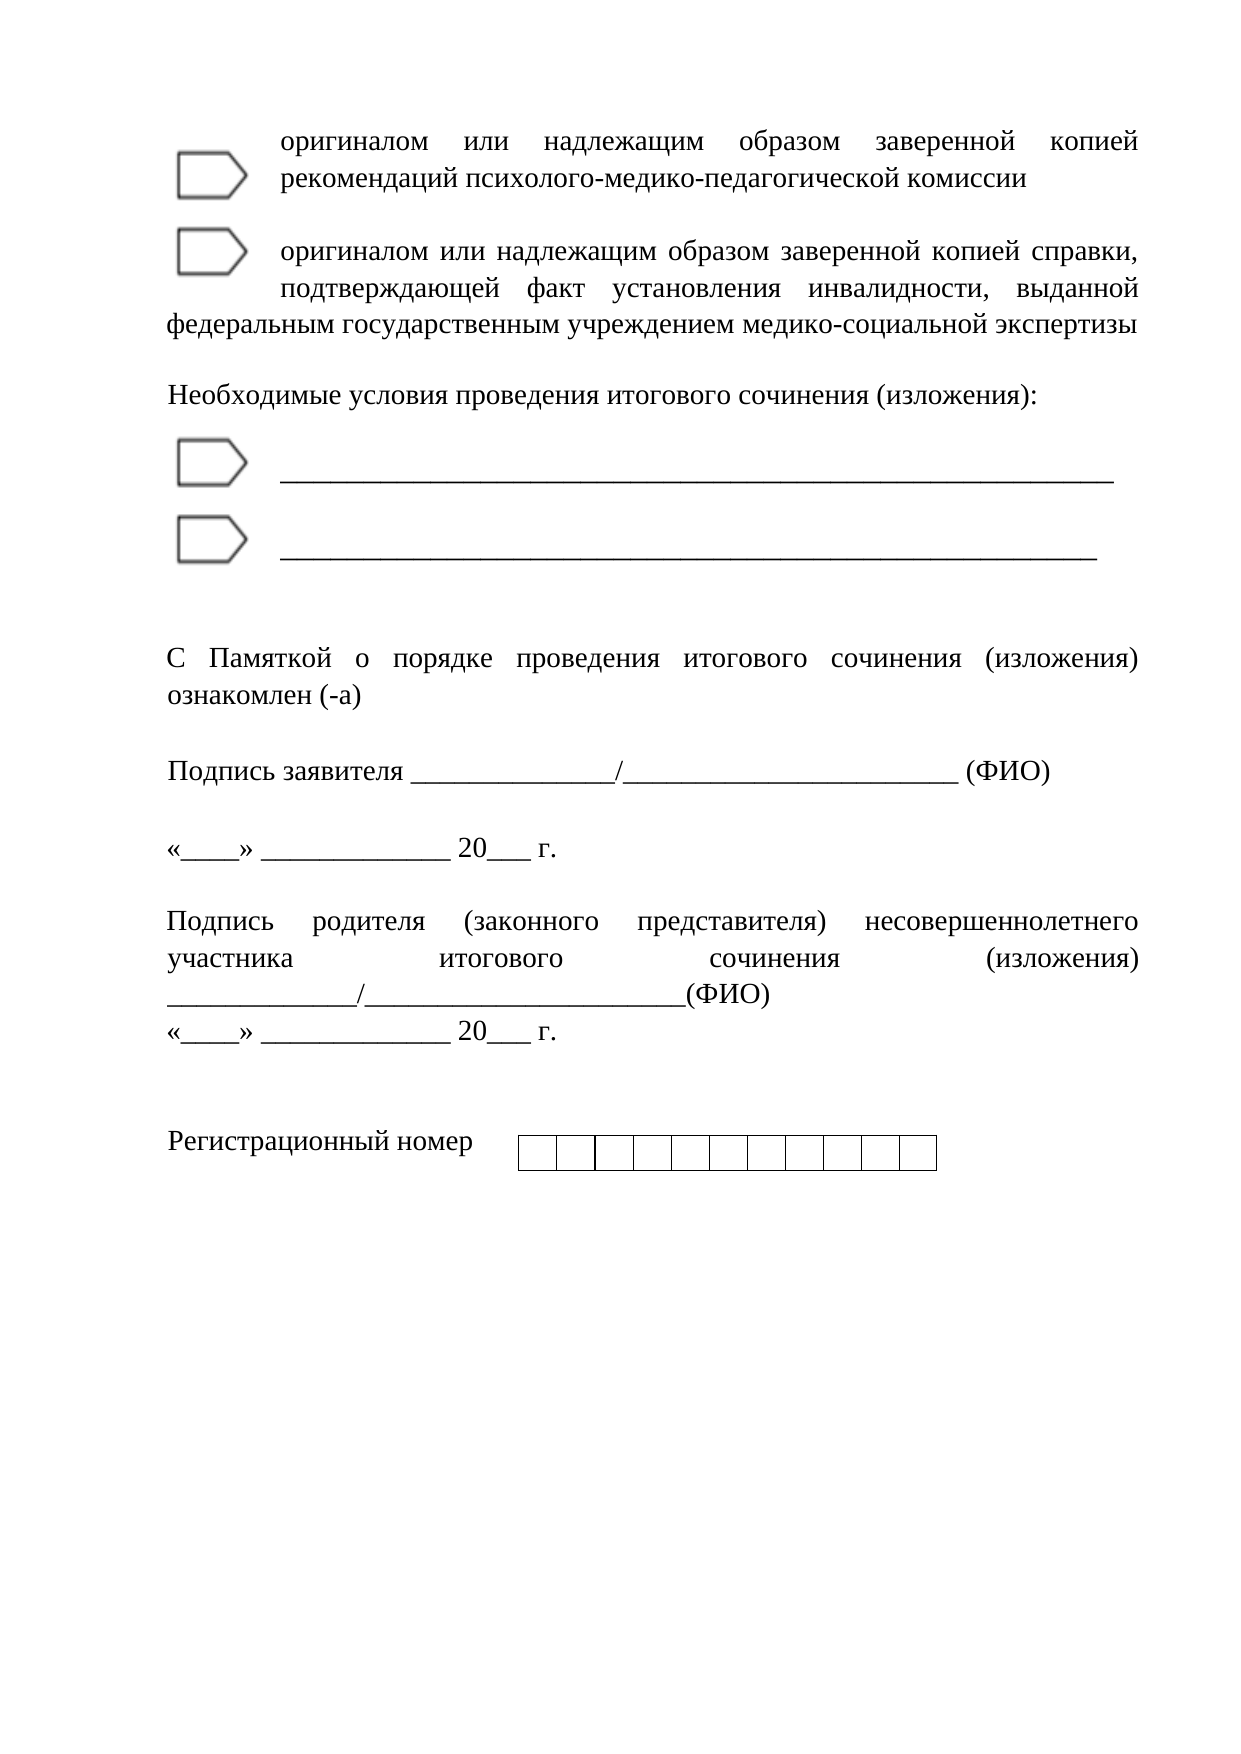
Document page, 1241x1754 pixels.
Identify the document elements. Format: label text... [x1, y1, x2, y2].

table_header [824, 1136, 861, 1170]
table_header [748, 1136, 785, 1170]
picture [168, 127, 262, 293]
text Подпись заявителя ______________/_______________________ (ФИО) [167, 753, 1139, 787]
text оригиналом или надлежащим образом заверенной копией справки, подтверждающей факт установления инвалидности, выданной федеральным государственным учреждением медико-социальной экспертизы [166, 233, 1139, 340]
text _________________________________________________ [262, 525, 1139, 564]
text C Памяткой о порядке проведения итогового сочинения (изложения) ознакомлен (-а) [166, 640, 1139, 710]
picture [168, 414, 262, 581]
table_header [862, 1136, 899, 1170]
table_header [596, 1136, 633, 1170]
text Необходимые условия проведения итогового сочинения (изложения): [167, 377, 1139, 410]
text «____» _____________ 20___ г. [166, 1013, 1139, 1046]
text __________________________________________________ [262, 449, 1139, 487]
text Подпись родителя (законного представителя) несовершеннолетнего участника итогового сочинения (изложения) _____________/______________________(ФИО) [166, 903, 1139, 1010]
text Регистрационный номер [167, 1123, 1139, 1157]
table_header [634, 1136, 671, 1170]
table_header [786, 1136, 823, 1170]
table_header [557, 1136, 594, 1170]
table_header [672, 1136, 709, 1170]
table_header [900, 1136, 936, 1170]
text оригиналом или надлежащим образом заверенной копией рекомендаций психолого-медико-педагогической комиссии [166, 123, 1139, 193]
table_header [519, 1136, 556, 1170]
text «____» _____________ 20___ г. [166, 830, 1139, 863]
table_header [710, 1136, 747, 1170]
